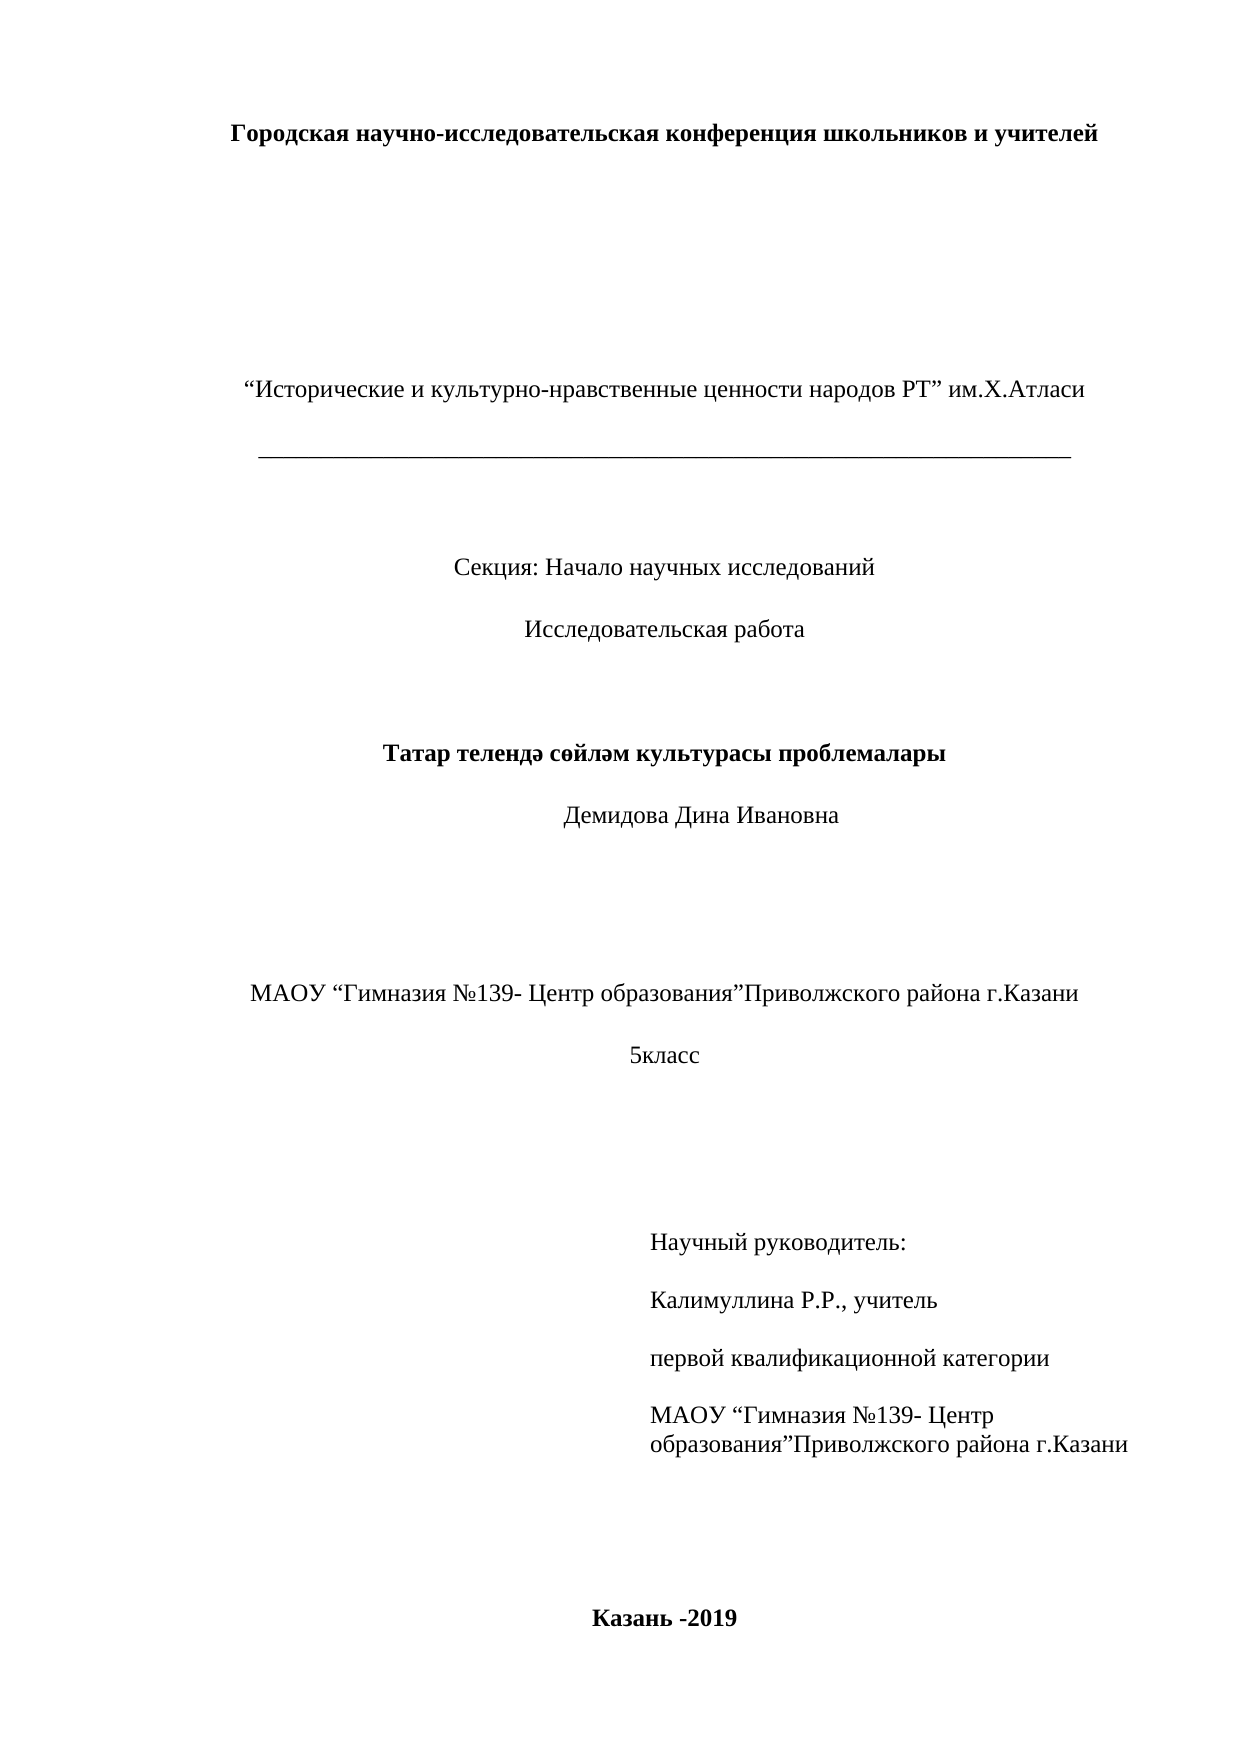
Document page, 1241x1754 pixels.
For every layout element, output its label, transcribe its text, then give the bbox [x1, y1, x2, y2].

text Научный руководитель: [177, 1227, 1152, 1256]
text МАОУ “Гимназия №139- Центр образования”Приволжского района г.Казани [177, 978, 1152, 1007]
text “Исторические и культурно-нравственные ценности народов РТ” им.Х.Атласи [177, 374, 1152, 402]
text Демидова Дина Ивановна [177, 800, 1152, 829]
text первой квалификационной категории [177, 1343, 1152, 1371]
text Городская научно-исследовательская конференция школьников и учителей [177, 118, 1152, 147]
text Татар телендә сөйләм культурасы проблемалары [177, 738, 1152, 767]
text МАОУ “Гимназия №139- Центр образования”Приволжского района г.Казани [650, 1401, 1152, 1458]
text Исследовательская работа [177, 614, 1152, 643]
text 5класс [177, 1040, 1152, 1069]
text Секция: Начало научных исследований [177, 552, 1152, 580]
text Калимуллина Р.Р., учитель [177, 1285, 1152, 1313]
text Казань -2019 [177, 1603, 1152, 1632]
text _________________________________________________________________ [177, 432, 1152, 460]
